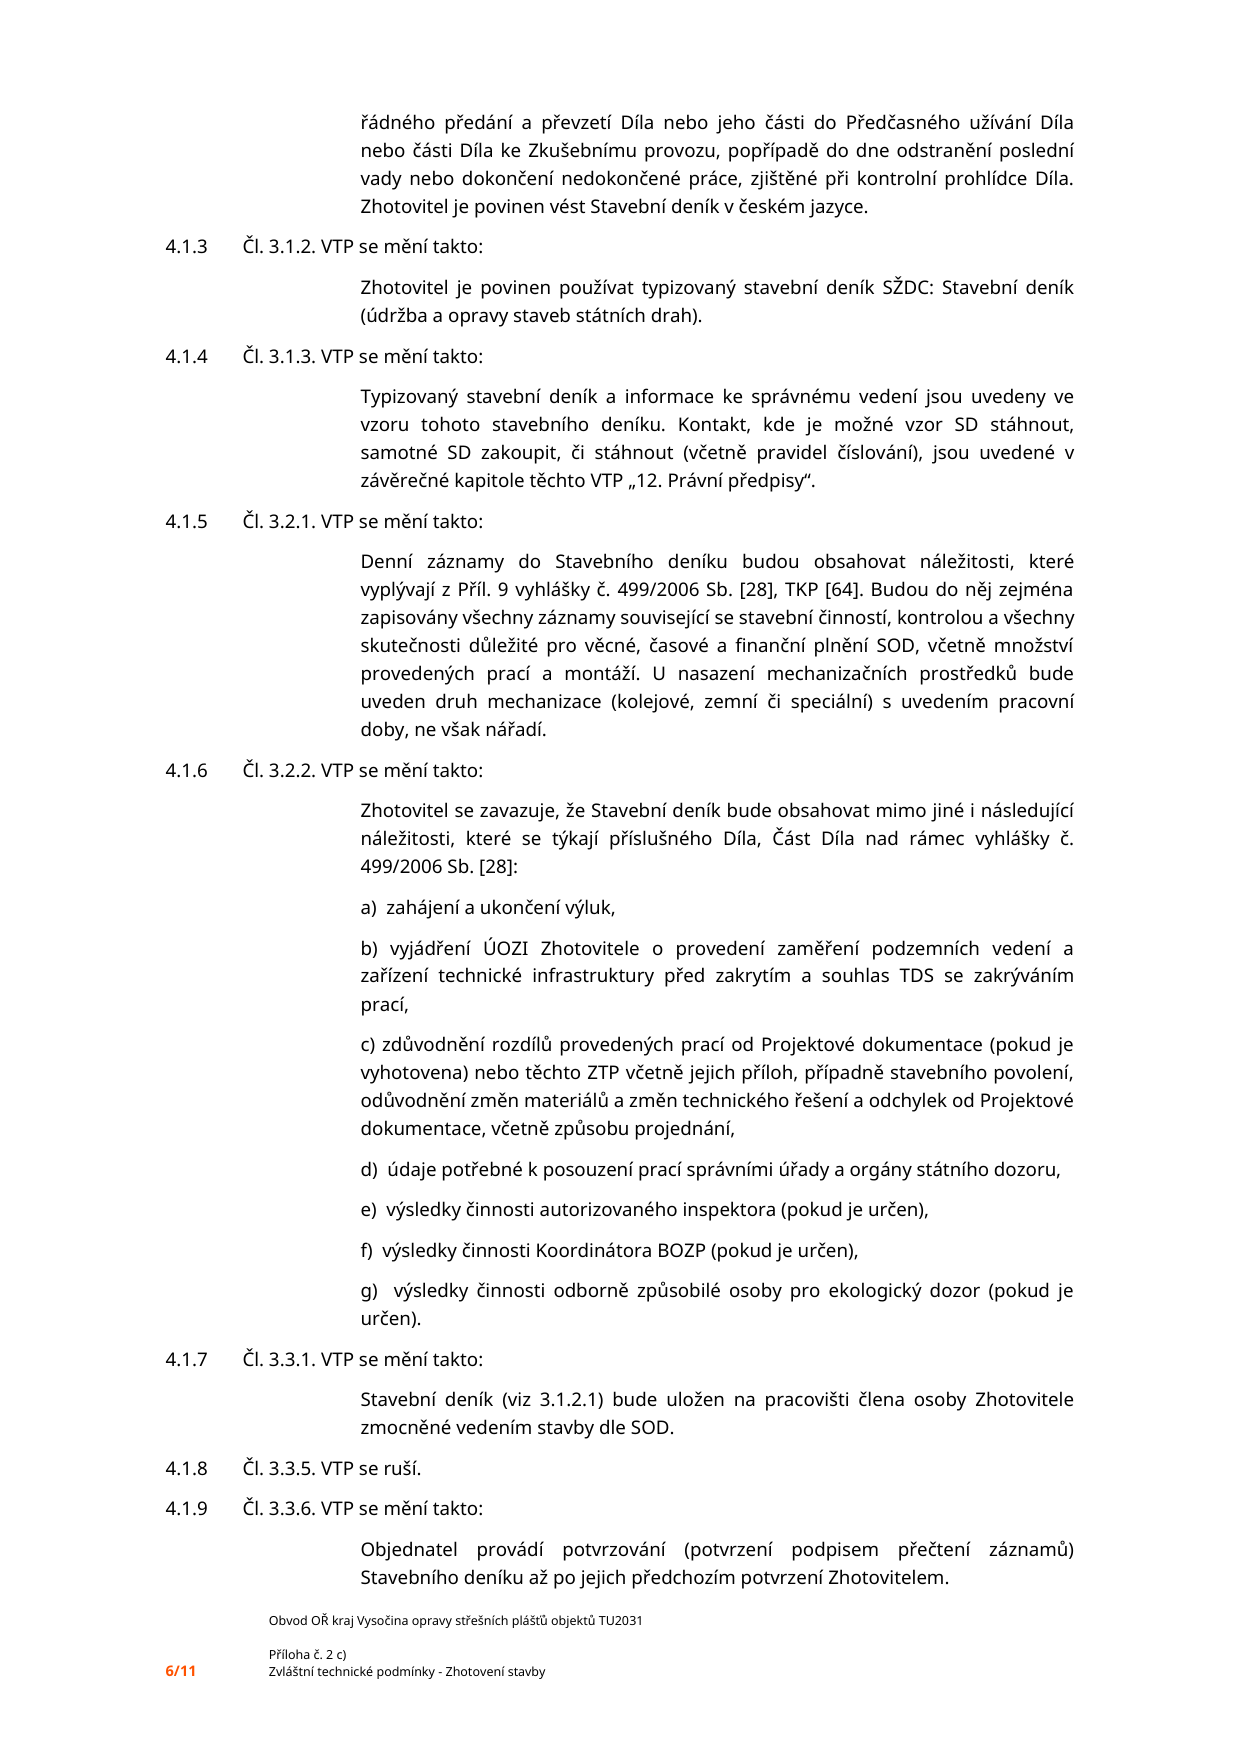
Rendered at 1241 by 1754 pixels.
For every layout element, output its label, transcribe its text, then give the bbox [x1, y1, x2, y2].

list b) vyjádření ÚOZI Zhotovitele o provedení zaměření podzemních vedení a zařízení technické infrastruktury před zakrytím a souhlas TDS se zakrýváním prací, [360, 935, 1075, 1016]
list f) výsledky činnosti Koordinátora BOZP (pokud je určen), [360, 1237, 1075, 1262]
list e) výsledky činnosti autorizovaného inspektora (pokud je určen), [360, 1196, 1075, 1222]
list g) výsledky činnosti odborně způsobilé osoby pro ekologický dozor (pokud je určen). [360, 1277, 1075, 1331]
list Stavební deník (viz 3.1.2.1) bude uložen na pracovišti člena osoby Zhotovitele zmocněné vedením stavby dle SOD. [360, 1387, 1075, 1440]
list Typizovaný stavební deník a informace ke správnému vedení jsou uvedeny ve vzoru tohoto stavebního deníku. Kontakt, kde je možné vzor SD stáhnout, samotné SD zakoupit, či stáhnout (včetně pravidel číslování), jsou uvedené v závěrečné kapitole těchto VTP „12. Právní předpisy“. [360, 383, 1075, 493]
list Zhotovitel je povinen používat typizovaný stavební deník SŽDC: Stavební deník (údržba a opravy staveb státních drah). [360, 274, 1075, 328]
text Čl. 3.1.2. VTP se mění takto: [165, 234, 1075, 259]
list c) zdůvodnění rozdílů provedených prací od Projektové dokumentace (pokud je vyhotovena) nebo těchto ZTP včetně jejich příloh, případně stavebního povolení, odůvodnění změn materiálů a změn technického řešení a odchylek od Projektové dokumentace, včetně způsobu projednání, [360, 1031, 1075, 1141]
text Čl. 3.2.2. VTP se mění takto: [165, 757, 1075, 783]
list d) údaje potřebné k posouzení prací správními úřady a orgány státního dozoru, [360, 1156, 1075, 1181]
text Čl. 3.3.6. VTP se mění takto: [165, 1496, 1075, 1521]
list Objednatel provádí potvrzování (potvrzení podpisem přečtení záznamů) Stavebního deníku až po jejich předchozím potvrzení Zhotovitelem. [360, 1536, 1075, 1590]
list Denní záznamy do Stavebního deníku budou obsahovat náležitosti, které vyplývají z Příl. 9 vyhlášky č. 499/2006 Sb. [28], TKP [64]. Budou do něj zejména zapisovány všechny záznamy související se stavební činností, kontrolou a všechny skutečnosti důležité pro věcné, časové a finanční plnění SOD, včetně množství provedených prací a montáží. U nasazení mechanizačních prostředků bude uveden druh mechanizace (kolejové, zemní či speciální) s uvedením pracovní doby, ne však nářadí. [360, 548, 1075, 742]
list a) zahájení a ukončení výluk, [360, 894, 1075, 920]
text Čl. 3.3.1. VTP se mění takto: [165, 1346, 1075, 1372]
text Čl. 3.2.1. VTP se mění takto: [165, 508, 1075, 533]
text Čl. 3.3.5. VTP se ruší. [165, 1455, 1075, 1481]
list Zhotovitel se zavazuje, že Stavební deník bude obsahovat mimo jiné i následující náležitosti, které se týkají příslušného Díla, Část Díla nad rámec vyhlášky č. 499/2006 Sb. [28]: [360, 798, 1075, 879]
text Čl. 3.1.3. VTP se mění takto: [165, 343, 1075, 368]
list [360, 109, 1075, 219]
